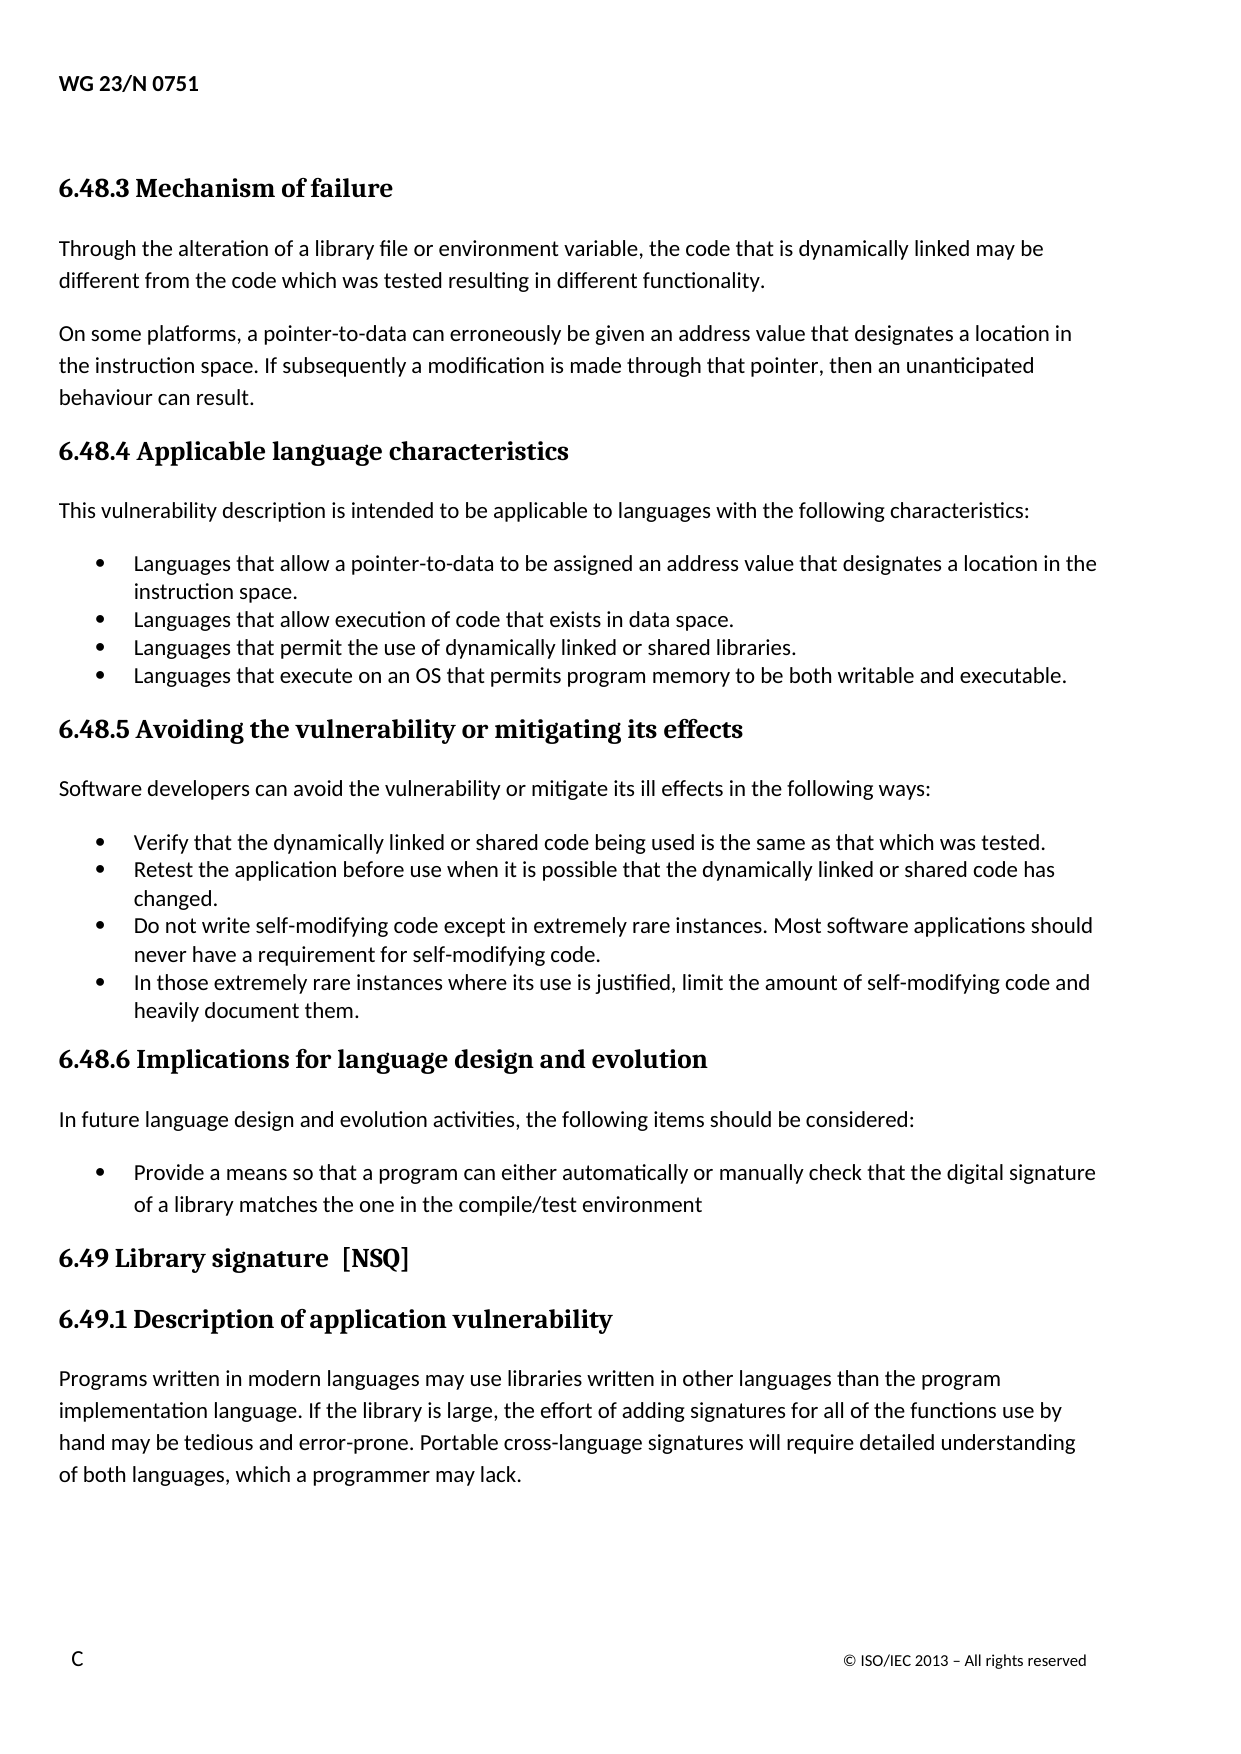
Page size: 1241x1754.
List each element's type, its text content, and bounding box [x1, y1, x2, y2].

list Provide a means so that a program can either automatically or manually check that the digital signature of a library matches the one in the compile/test environment [96, 1158, 1099, 1218]
text This vulnerability description is intended to be applicable to languages with the following characteristics: [58, 496, 1099, 524]
subtitle 6.48.4 Applicable language characteristics [58, 436, 1099, 467]
list Do not write self-modifying code except in extremely rare instances. Most software applications should never have a requirement for self-modifying code. [96, 912, 1099, 968]
list In those extremely rare instances where its use is justified, limit the amount of self-modifying code and heavily document them. [96, 968, 1099, 1024]
subtitle 6.48.6 Implications for language design and evolution [58, 1044, 1099, 1076]
list Languages that permit the use of dynamically linked or shared libraries. [96, 633, 1099, 661]
text On some platforms, a pointer-to-data can erroneously be given an address value that designates a location in the instruction space. If subsequently a modification is made through that pointer, then an unanticipated behaviour can result. [58, 319, 1099, 411]
text Software developers can avoid the vulnerability or mitigate its ill effects in the following ways: [58, 774, 1099, 803]
list Verify that the dynamically linked or shared code being used is the same as that which was tested. [96, 828, 1099, 856]
subtitle 6.49 Library signature [NSQ] [58, 1243, 1099, 1274]
subtitle 6.48.3 Mechanism of failure [58, 173, 1099, 205]
list Retest the application before use when it is possible that the dynamically linked or shared code has changed. [96, 856, 1099, 912]
list Languages that allow a pointer-to-data to be assigned an address value that designates a location in the instruction space. [96, 549, 1099, 605]
subtitle 6.49.1 Description of application vulnerability [58, 1304, 1099, 1335]
text Through the alteration of a library file or environment variable, the code that is dynamically linked may be different from the code which was tested resulting in different functionality. [58, 234, 1099, 294]
subtitle 6.48.5 Avoiding the vulnerability or mitigating its effects [58, 714, 1099, 746]
list Languages that execute on an OS that permits program memory to be both writable and executable. [96, 661, 1099, 689]
text In future language design and evolution activities, the following items should be considered: [58, 1105, 1099, 1133]
text Programs written in modern languages may use libraries written in other languages than the program implementation language. If the library is large, the effort of adding signatures for all of the functions use by hand may be tedious and error-prone. Portable cross-language signatures will require detailed understanding of both languages, which a programmer may lack. [58, 1364, 1099, 1488]
list Languages that allow execution of code that exists in data space. [96, 605, 1099, 633]
